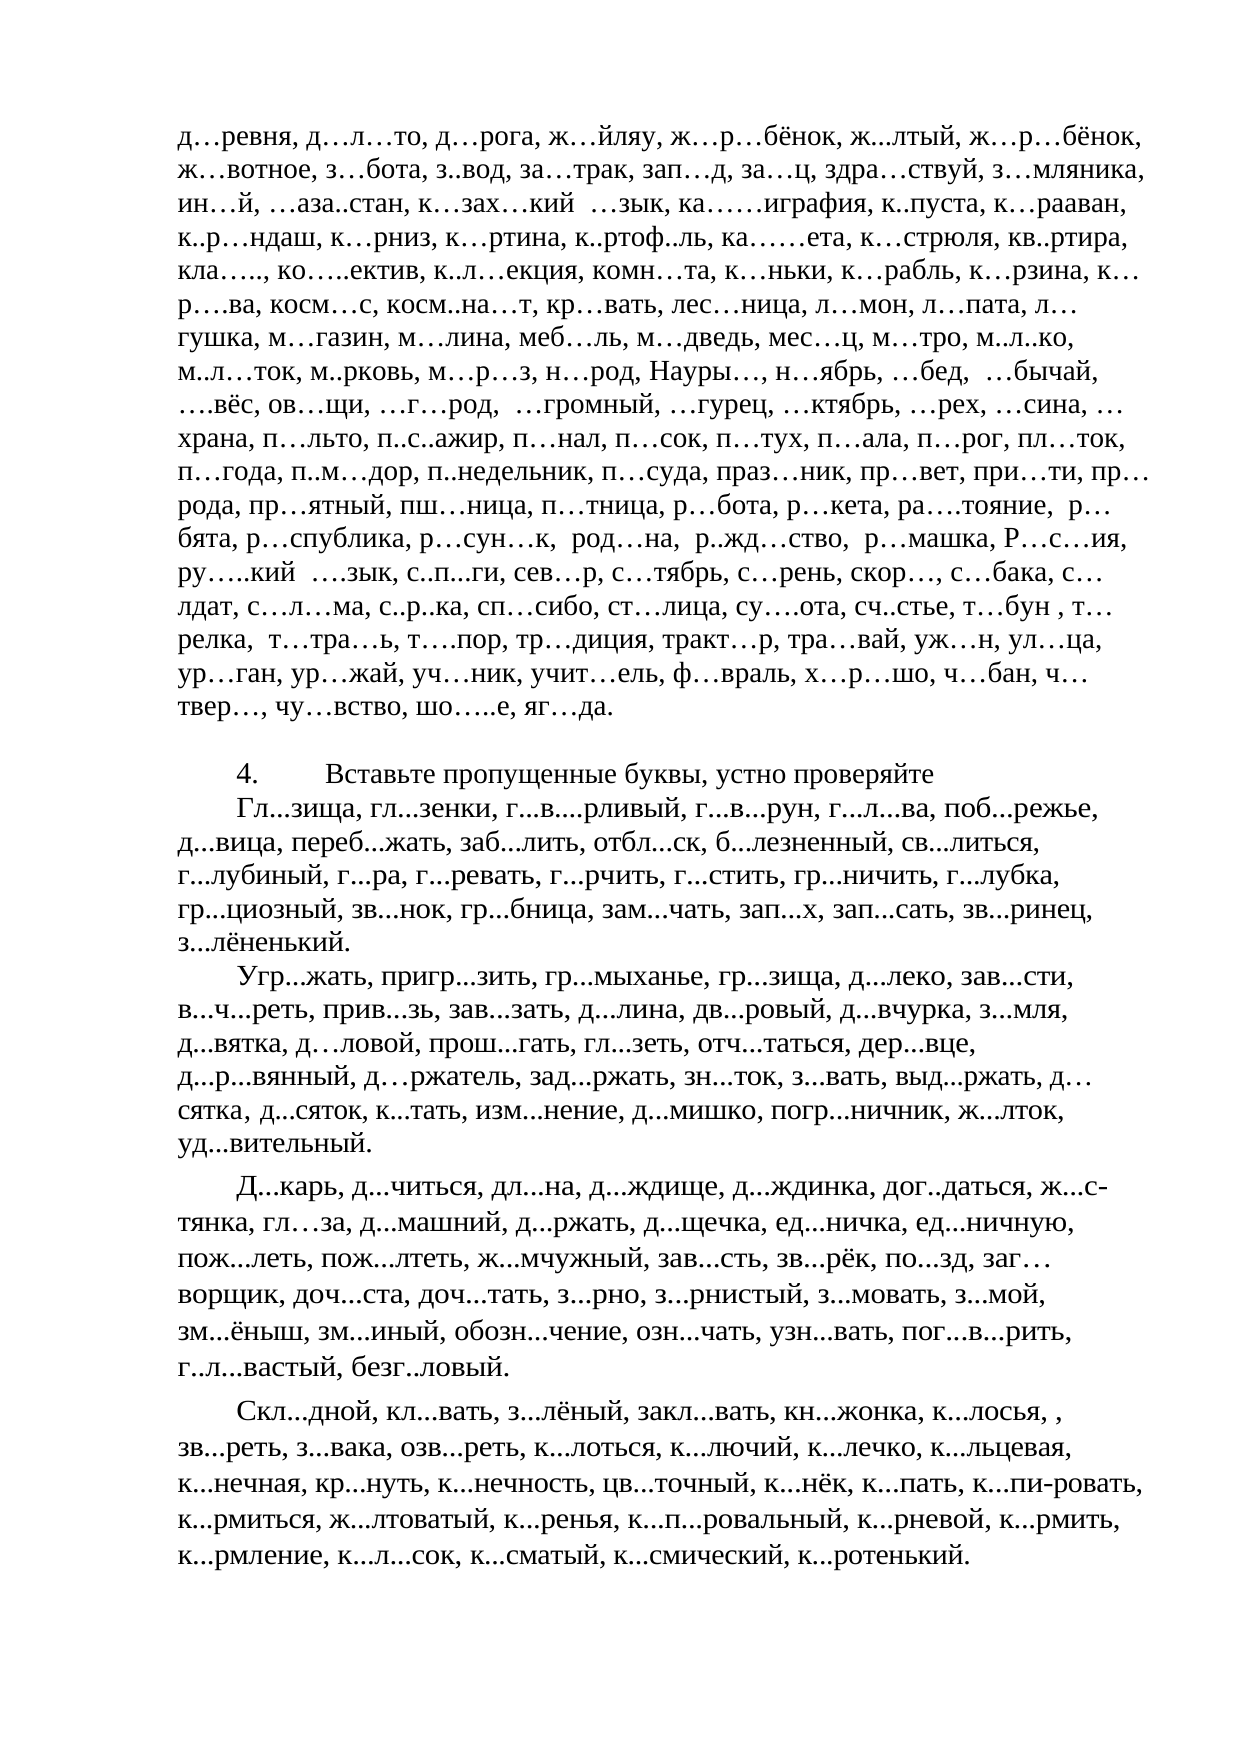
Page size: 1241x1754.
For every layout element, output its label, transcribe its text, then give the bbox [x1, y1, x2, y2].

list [177, 118, 1152, 722]
text Угр...жать, пригр...зить, гр...мыханье, гр...зища, д...леко, зав...сти, в...ч...реть, прив...зь, зав...зать, д...лина, дв...ровый, д...вчурка, з...мля, д...вятка, д…ловой, прош...гать, гл...зеть, отч...таться, дер...вце, д...р...вянный, д…ржатель, зад...ржать, зн...ток, з...вать, выд...ржать, д…сятка, д...сяток, к...тать, изм...нение, д...мишко, погр...ничник, ж...лток, уд...вительный. [177, 958, 1152, 1159]
text Гл...зища, гл...зенки, г...в....рливый, г...в...рун, г...л...ва, поб...режье, д...вица, переб...жать, заб...лить, отбл...ск, б...лезненный, св...литься, г...лубиный, г...ра, г...ревать, г...рчить, г...стить, гр...ничить, г...лубка, гр...циозный, зв...нок, гр...бница, зам...чать, зап...х, зап...сать, зв...ринец, з...лёненький. [177, 790, 1152, 958]
text Д...карь, д...читься, дл...на, д...ждище, д...ждинка, дог..даться, ж...с-тянка, гл…за, д...машний, д...ржать, д...щечка, ед...ничка, ед...ничную, пож...леть, пож...лтеть, ж...мчужный, зав...сть, зв...рёк, по...зд, заг…ворщик, доч...ста, доч...тать, з...рно, з...рнистый, з...мовать, з...мой, зм...ёныш, зм...иный, обозн...чение, озн...чать, узн...вать, пог...в...рить, г..л...вастый, безг..ловый. [177, 1167, 1152, 1383]
list Вставьте пропущенные буквы, устно проверяйте [177, 755, 1152, 790]
text Скл...дной, кл...вать, з...лёный, закл...вать, кн...жонка, к...лосья, , зв...реть, з...вака, озв...реть, к...лоться, к...лючий, к...лечко, к...льцевая, к...нечная, кр...нуть, к...нечность, цв...точный, к...нёк, к...пать, к...пи-ровать, к...рмиться, ж...лтоватый, к...ренья, к...п...ровальный, к...рневой, к...рмить, к...рмление, к...л...сок, к...сматый, к...смический, к...ротенький. [177, 1391, 1152, 1572]
